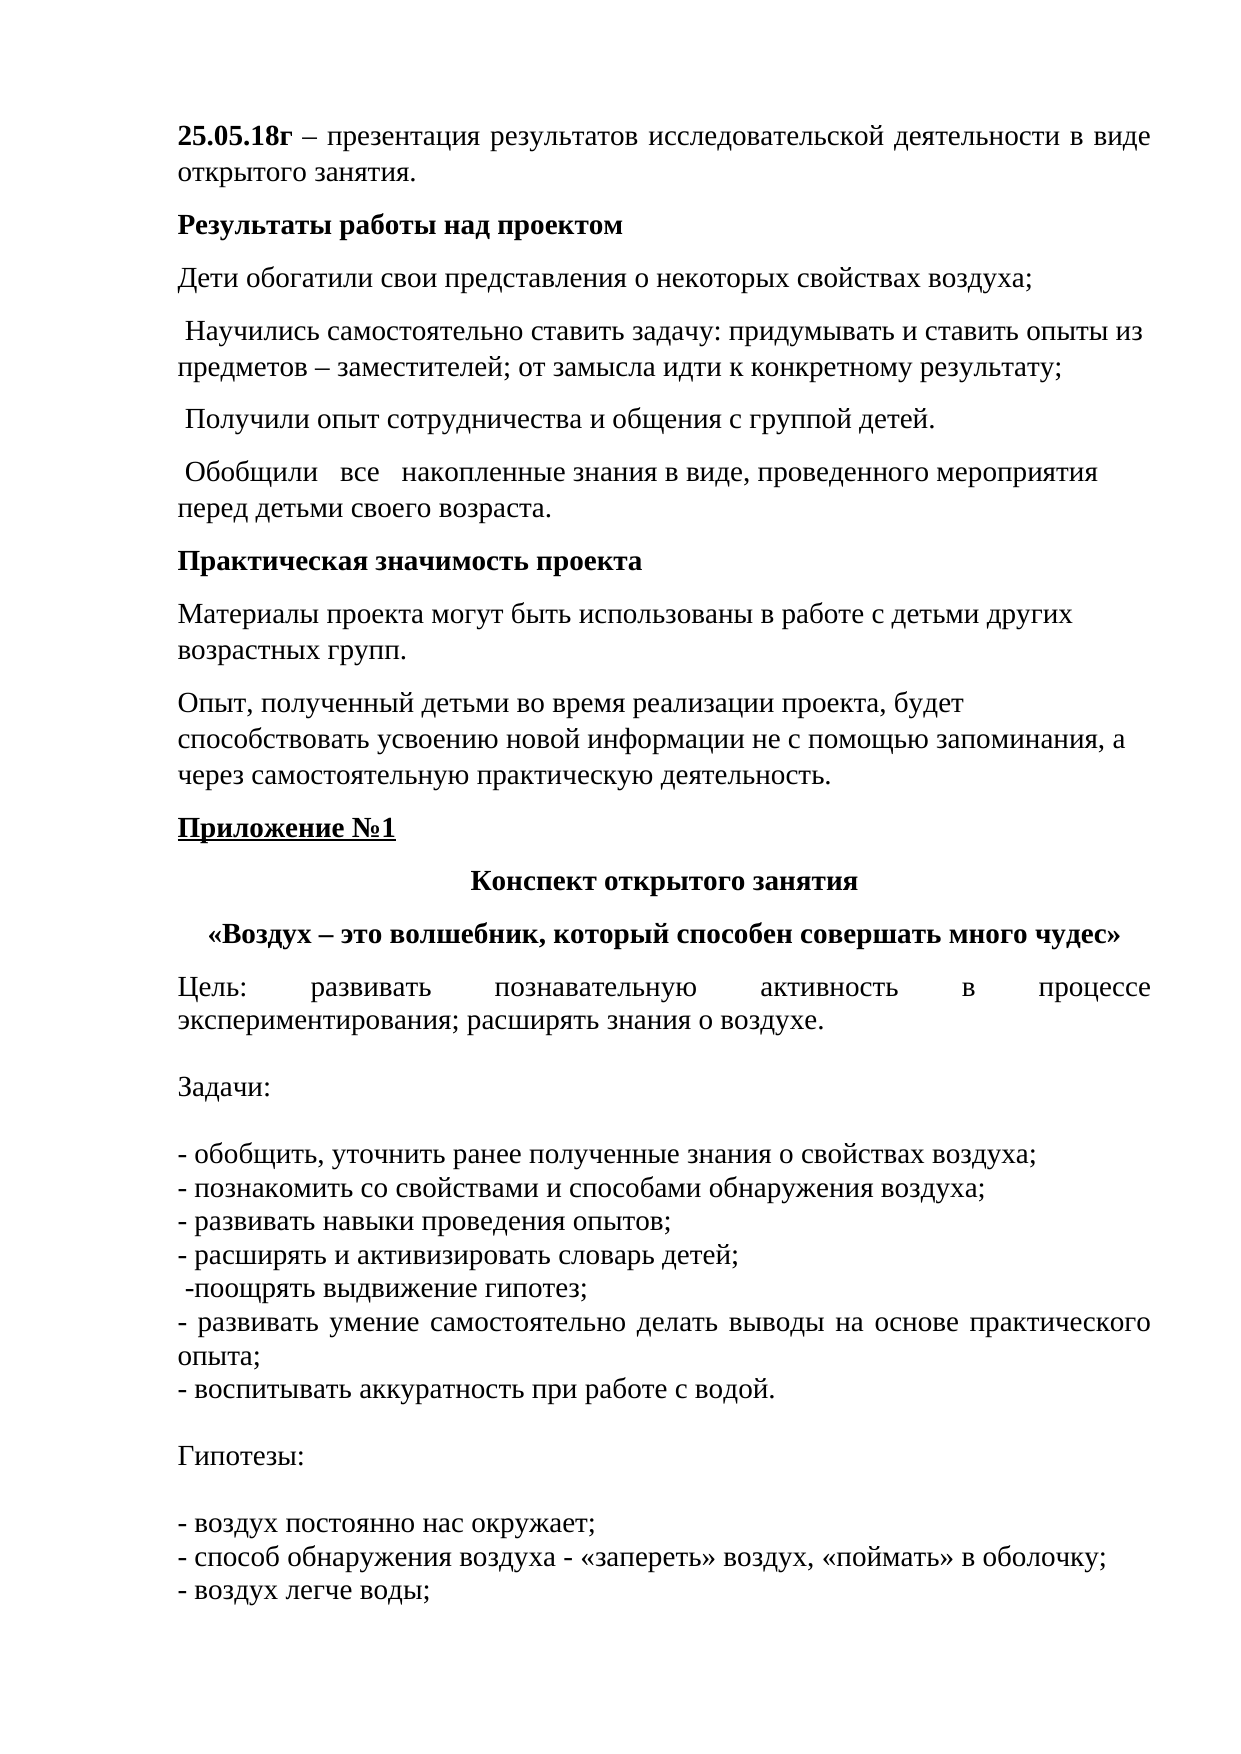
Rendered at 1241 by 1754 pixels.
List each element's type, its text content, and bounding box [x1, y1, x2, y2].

text «Воздух – это волшебник, который способен совершать много чудес» [177, 916, 1152, 949]
text - воздух легче воды; [177, 1572, 1152, 1606]
text Приложение №1 [177, 810, 1152, 844]
text - развивать навыки проведения опытов; [177, 1203, 1152, 1237]
text Гипотезы: [177, 1438, 1152, 1472]
text Практическая значимость проекта [177, 543, 1152, 577]
text Опыт, полученный детьми во время реализации проекта, будет способствовать усвоению новой информации не с помощью запоминания, а через самостоятельную практическую деятельность. [177, 685, 1152, 791]
text - познакомить со свойствами и способами обнаружения воздуха; [177, 1170, 1152, 1203]
text - развивать умение самостоятельно делать выводы на основе практического опыта; [177, 1304, 1152, 1371]
text - воздух постоянно нас окружает; [177, 1505, 1152, 1539]
text Научились самостоятельно ставить задачу: придумывать и ставить опыты из предметов – заместителей; от замысла идти к конкретному результату; [177, 313, 1152, 382]
text - воспитывать аккуратность при работе с водой. [177, 1371, 1152, 1405]
text Задачи: [177, 1069, 1152, 1103]
text - способ обнаружения воздуха - «запереть» воздух, «поймать» в оболочку; [177, 1539, 1152, 1572]
text Конспект открытого занятия [177, 863, 1152, 897]
text Получили опыт сотрудничества и общения с группой детей. [177, 402, 1152, 435]
text Результаты работы над проектом [177, 207, 1152, 241]
text Дети обогатили свои представления о некоторых свойствах воздуха; [177, 260, 1152, 293]
text Обобщили все накопленные знания в виде, проведенного мероприятия перед детьми своего возраста. [177, 454, 1152, 524]
text Цель: развивать познавательную активность в процессе экспериментирования; расширять знания о воздухе. [177, 969, 1152, 1036]
text 25.05.18г – презентация результатов исследовательской деятельности в виде открытого занятия. [177, 118, 1152, 188]
text Материалы проекта могут быть использованы в работе с детьми других возрастных групп. [177, 596, 1152, 666]
text -поощрять выдвижение гипотез; [177, 1271, 1152, 1304]
text - обобщить, уточнить ранее полученные знания о свойствах воздуха; [177, 1136, 1152, 1170]
text - расширять и активизировать словарь детей; [177, 1237, 1152, 1271]
